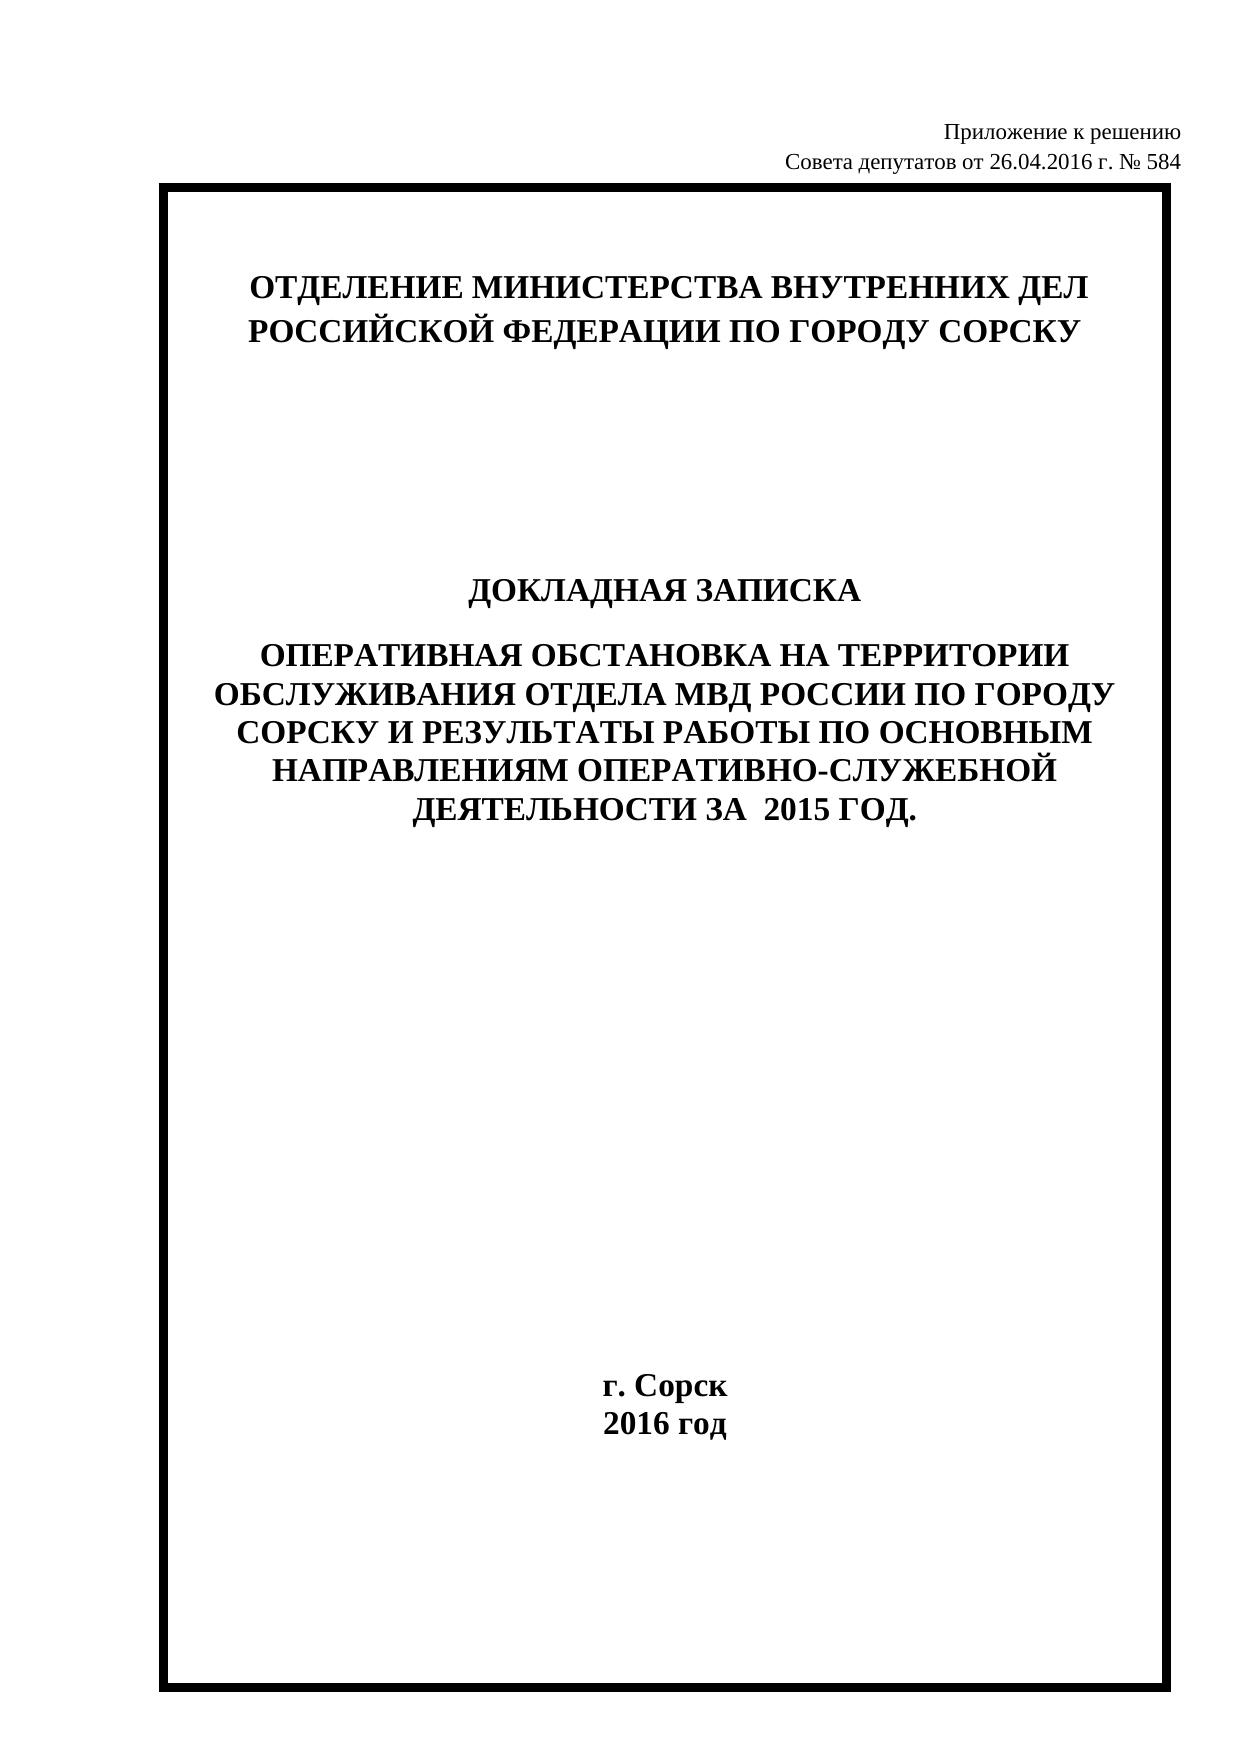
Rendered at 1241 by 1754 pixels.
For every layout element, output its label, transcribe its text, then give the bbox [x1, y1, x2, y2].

text Совета депутатов от 26.04.2016 г. № 584 [177, 148, 1181, 175]
text Приложение к решению [177, 118, 1181, 144]
